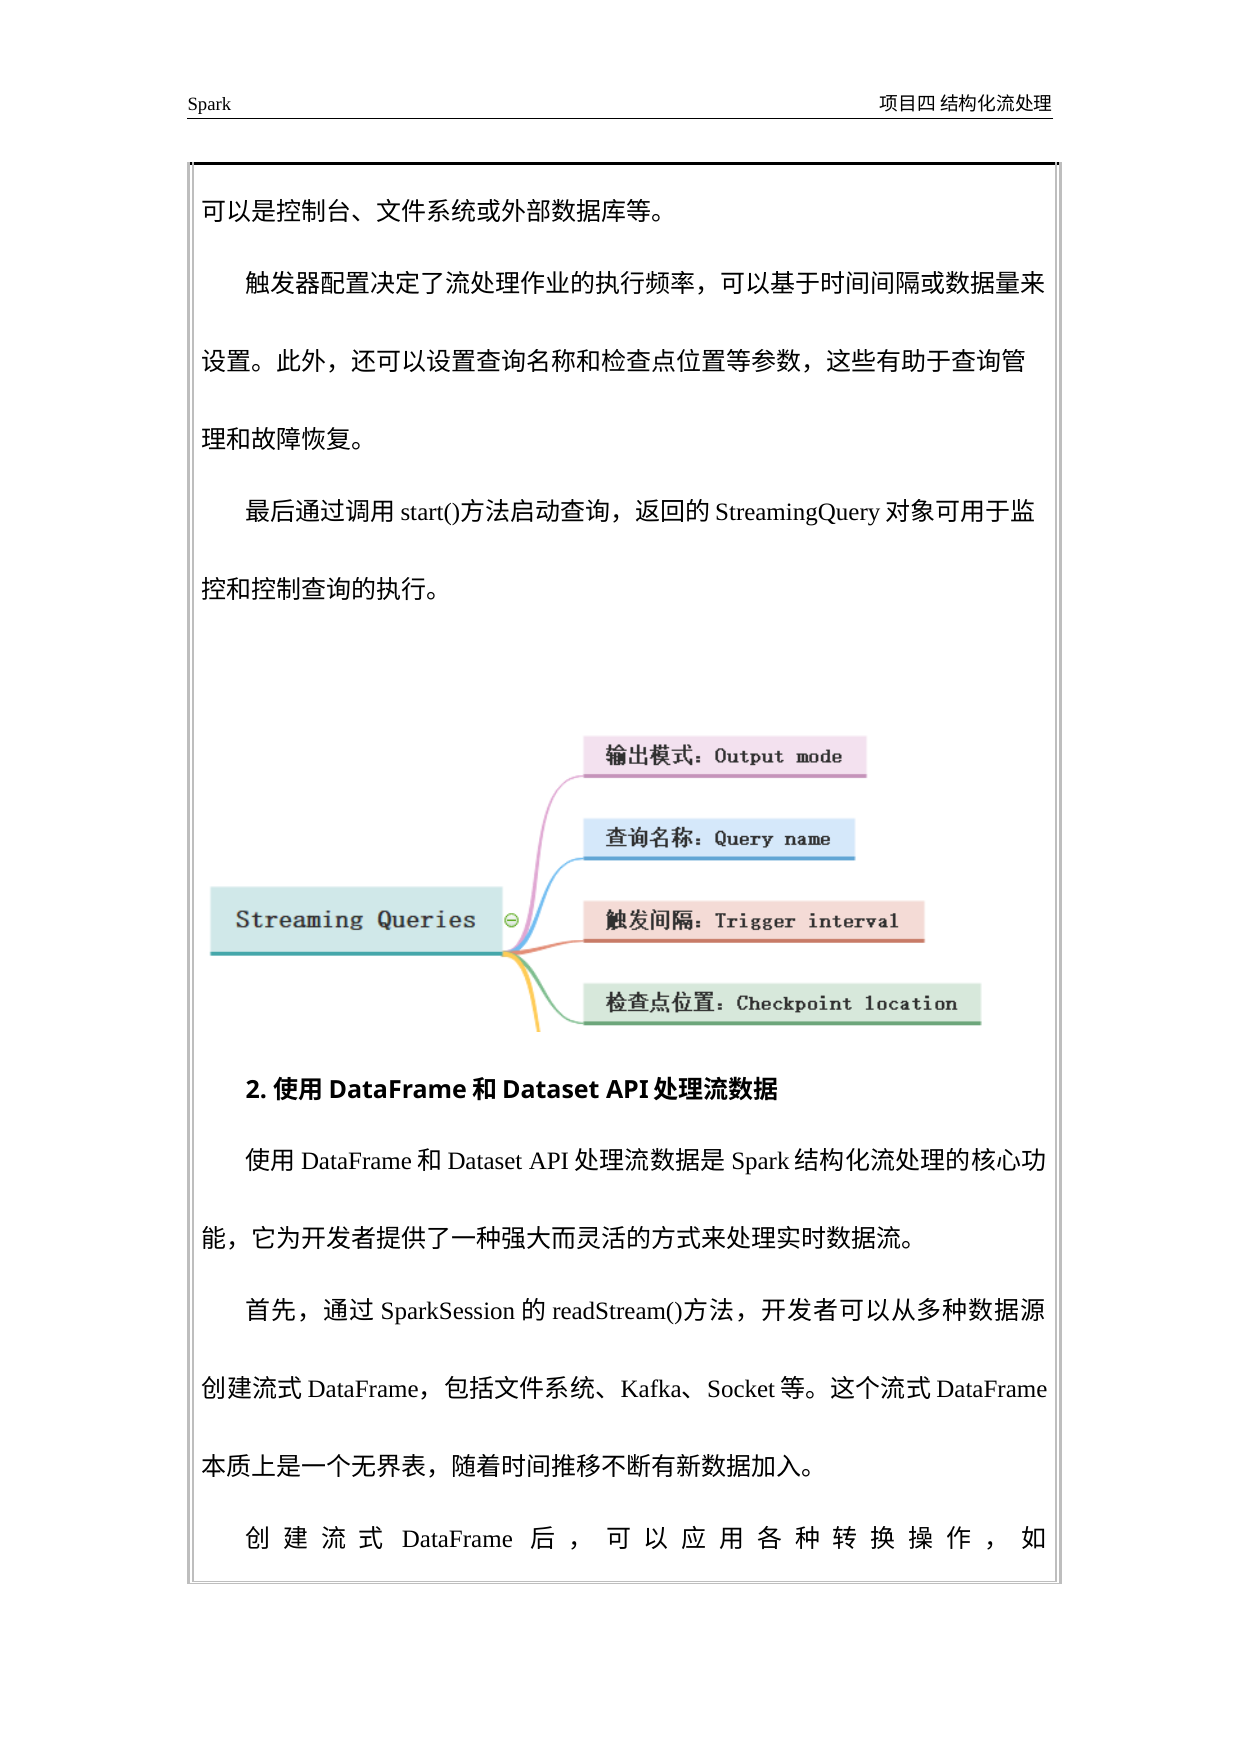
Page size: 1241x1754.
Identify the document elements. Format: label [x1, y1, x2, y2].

table_cell [194, 165, 1055, 1581]
picture [201, 724, 996, 1032]
